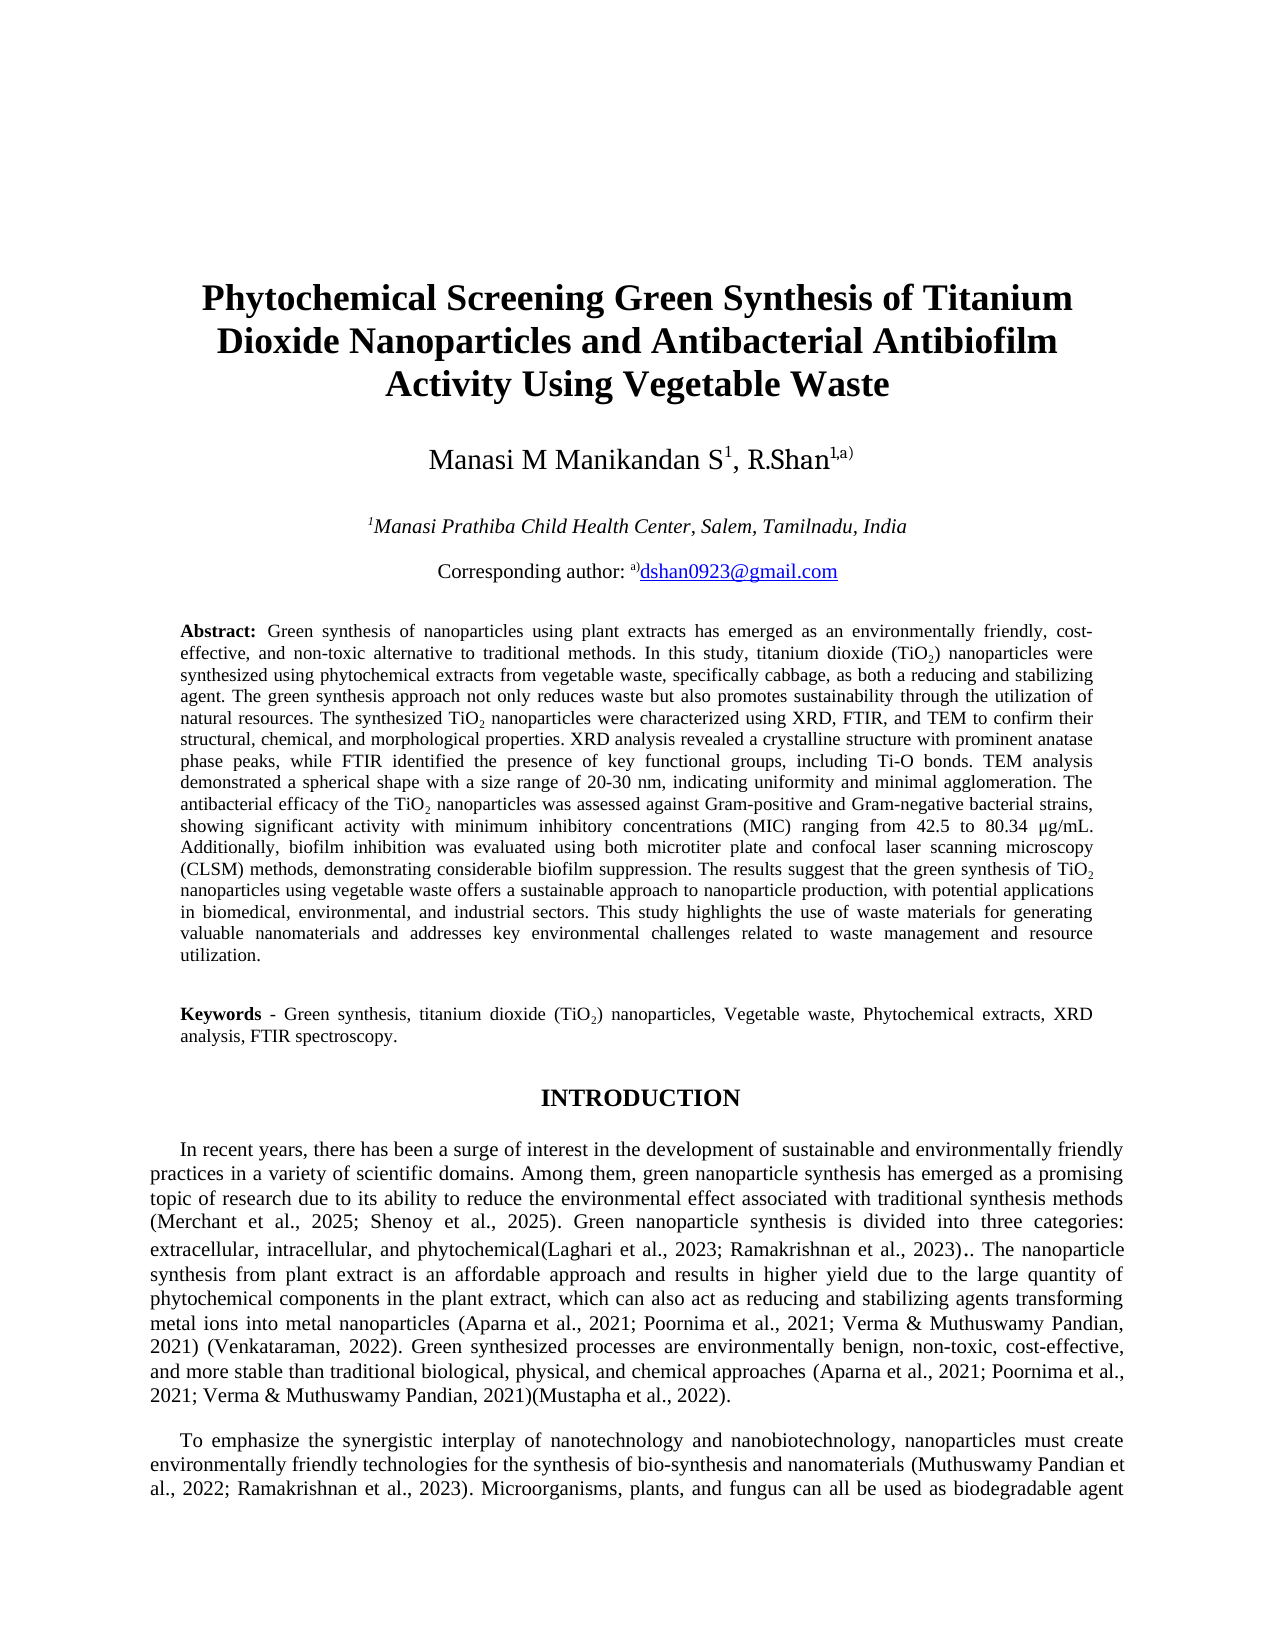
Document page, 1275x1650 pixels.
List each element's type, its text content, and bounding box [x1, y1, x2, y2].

text Corresponding author: a)dshan0923@gmail.com [150, 559, 1125, 583]
text Keywords - Green synthesis, titanium dioxide (TiO₂) nanoparticles, Vegetable waste, Phytochemical extracts, XRD analysis, FTIR spectroscopy. [180, 1003, 1095, 1046]
title Phytochemical Screening Green Synthesis of Titanium Dioxide Nanoparticles and Antibacterial Antibiofilm Activity Using Vegetable Waste [150, 275, 1125, 404]
subtitle Introduction [150, 1083, 1125, 1112]
text In recent years, there has been a surge of interest in the development of sustainable and environmentally friendly practices in a variety of scientific domains. Among them, green nanoparticle synthesis has emerged as a promising topic of research due to its ability to reduce the environmental effect associated with traditional synthesis methods (Merchant et al., 2025; Shenoy et al., 2025). Green nanoparticle synthesis is divided into three categories: extracellular, intracellular, and phytochemical(Laghari et al., 2023; Ramakrishnan et al., 2023).. The nanoparticle synthesis from plant extract is an affordable approach and results in higher yield due to the large quantity of phytochemical components in the plant extract, which can also act as reducing and stabilizing agents transforming metal ions into metal nanoparticles (Aparna et al., 2021; Poornima et al., 2021; Verma & Muthuswamy Pandian, 2021) (Venkataraman, 2022). Green synthesized processes are environmentally benign, non-toxic, cost-effective, and more stable than traditional biological, physical, and chemical approaches (Aparna et al., 2021; Poornima et al., 2021; Verma & Muthuswamy Pandian, 2021)(Mustapha et al., 2022). [150, 1137, 1125, 1407]
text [150, 1427, 1125, 1500]
text Abstract: Green synthesis of nanoparticles using plant extracts has emerged as an environmentally friendly, cost-effective, and non-toxic alternative to traditional methods. In this study, titanium dioxide (TiO₂) nanoparticles were synthesized using phytochemical extracts from vegetable waste, specifically cabbage, as both a reducing and stabilizing agent. The green synthesis approach not only reduces waste but also promotes sustainability through the utilization of natural resources. The synthesized TiO₂ nanoparticles were characterized using XRD, FTIR, and TEM to confirm their structural, chemical, and morphological properties. XRD analysis revealed a crystalline structure with prominent anatase phase peaks, while FTIR identified the presence of key functional groups, including Ti-O bonds. TEM analysis demonstrated a spherical shape with a size range of 20-30 nm, indicating uniformity and minimal agglomeration. The antibacterial efficacy of the TiO₂ nanoparticles was assessed against Gram-positive and Gram-negative bacterial strains, showing significant activity with minimum inhibitory concentrations (MIC) ranging from 42.5 to 80.34 μg/mL. Additionally, biofilm inhibition was evaluated using both microtiter plate and confocal laser scanning microscopy (CLSM) methods, demonstrating considerable biofilm suppression. The results suggest that the green synthesis of TiO₂ nanoparticles using vegetable waste offers a sustainable approach to nanoparticle production, with potential applications in biomedical, environmental, and industrial sectors. This study highlights the use of waste materials for generating valuable nanomaterials and addresses key environmental challenges related to waste management and resource utilization. [180, 620, 1095, 965]
text 1Manasi Prathiba Child Health Center, Salem, Tamilnadu, India [150, 514, 1125, 538]
text Manasi M Manikandan S1, R.Shan1,a) [150, 442, 1125, 476]
